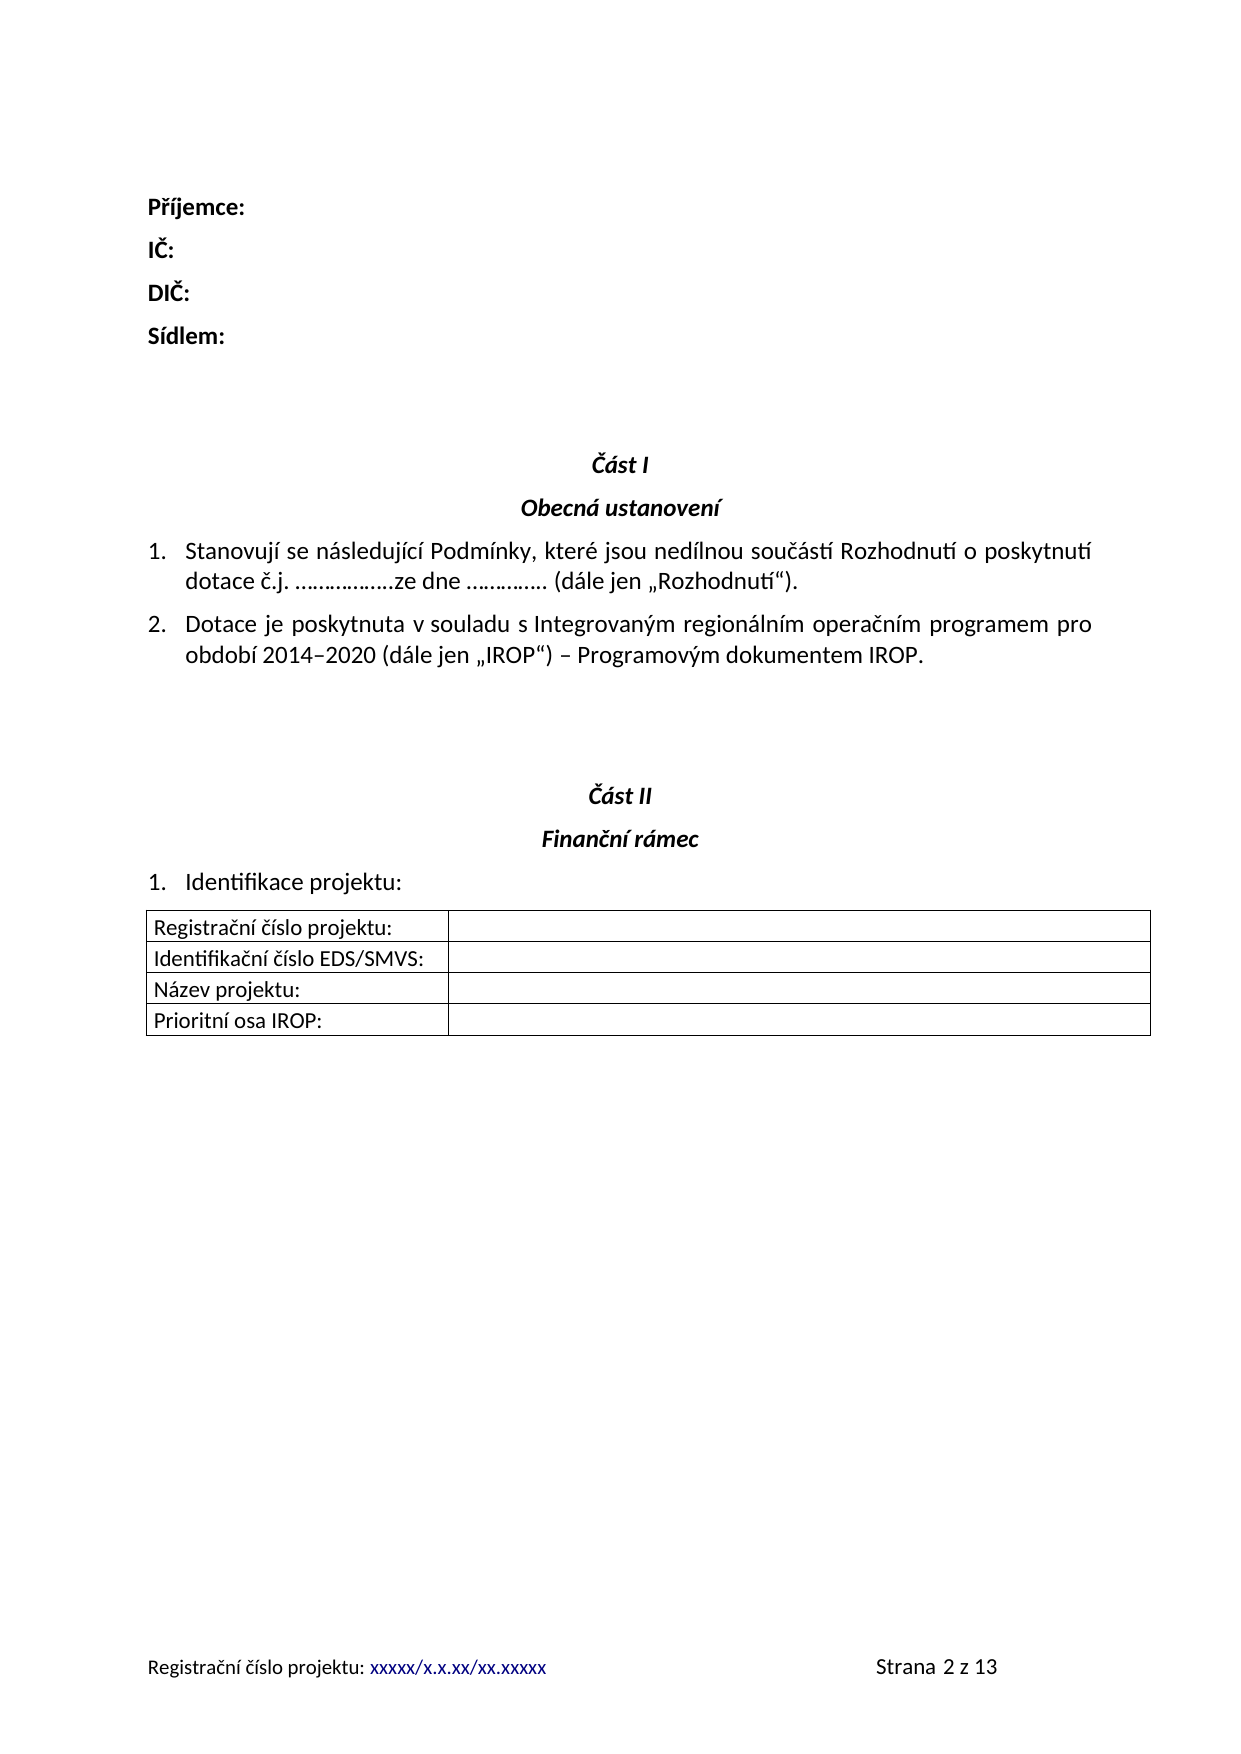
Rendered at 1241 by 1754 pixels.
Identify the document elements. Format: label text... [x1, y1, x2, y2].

table_cell Prioritní osa IROP: [147, 1004, 448, 1034]
table_header Registrační číslo projektu: [147, 911, 448, 941]
list Stanovují se následující Podmínky, které jsou nedílnou součástí Rozhodnutí o poskytnutí dotace č.j. ……………..ze dne ………….. (dále jen „Rozhodnutí“). [148, 535, 1092, 596]
subtitle Část I [148, 449, 1092, 479]
table_cell Identifikační číslo EDS/SMVS: [147, 942, 448, 972]
text DIČ: [148, 277, 1092, 307]
table_cell [449, 1004, 1150, 1034]
list Dotace je poskytnuta v souladu s Integrovaným regionálním operačním programem pro období 2014–2020 (dále jen „IROP“) – Programovým dokumentem IROP. [148, 608, 1092, 669]
list Identifikace projektu: [148, 866, 1092, 897]
table_cell [449, 973, 1150, 1003]
table_cell Název projektu: [147, 973, 448, 1003]
table_cell [449, 942, 1150, 972]
text Finanční rámec [148, 823, 1092, 854]
table_header [449, 911, 1150, 941]
subtitle Obecná ustanovení [148, 492, 1092, 522]
subtitle Část II [148, 780, 1092, 811]
text IČ: [148, 234, 1092, 264]
text Sídlem: [148, 320, 1092, 350]
text Příjemce: [148, 191, 1092, 221]
